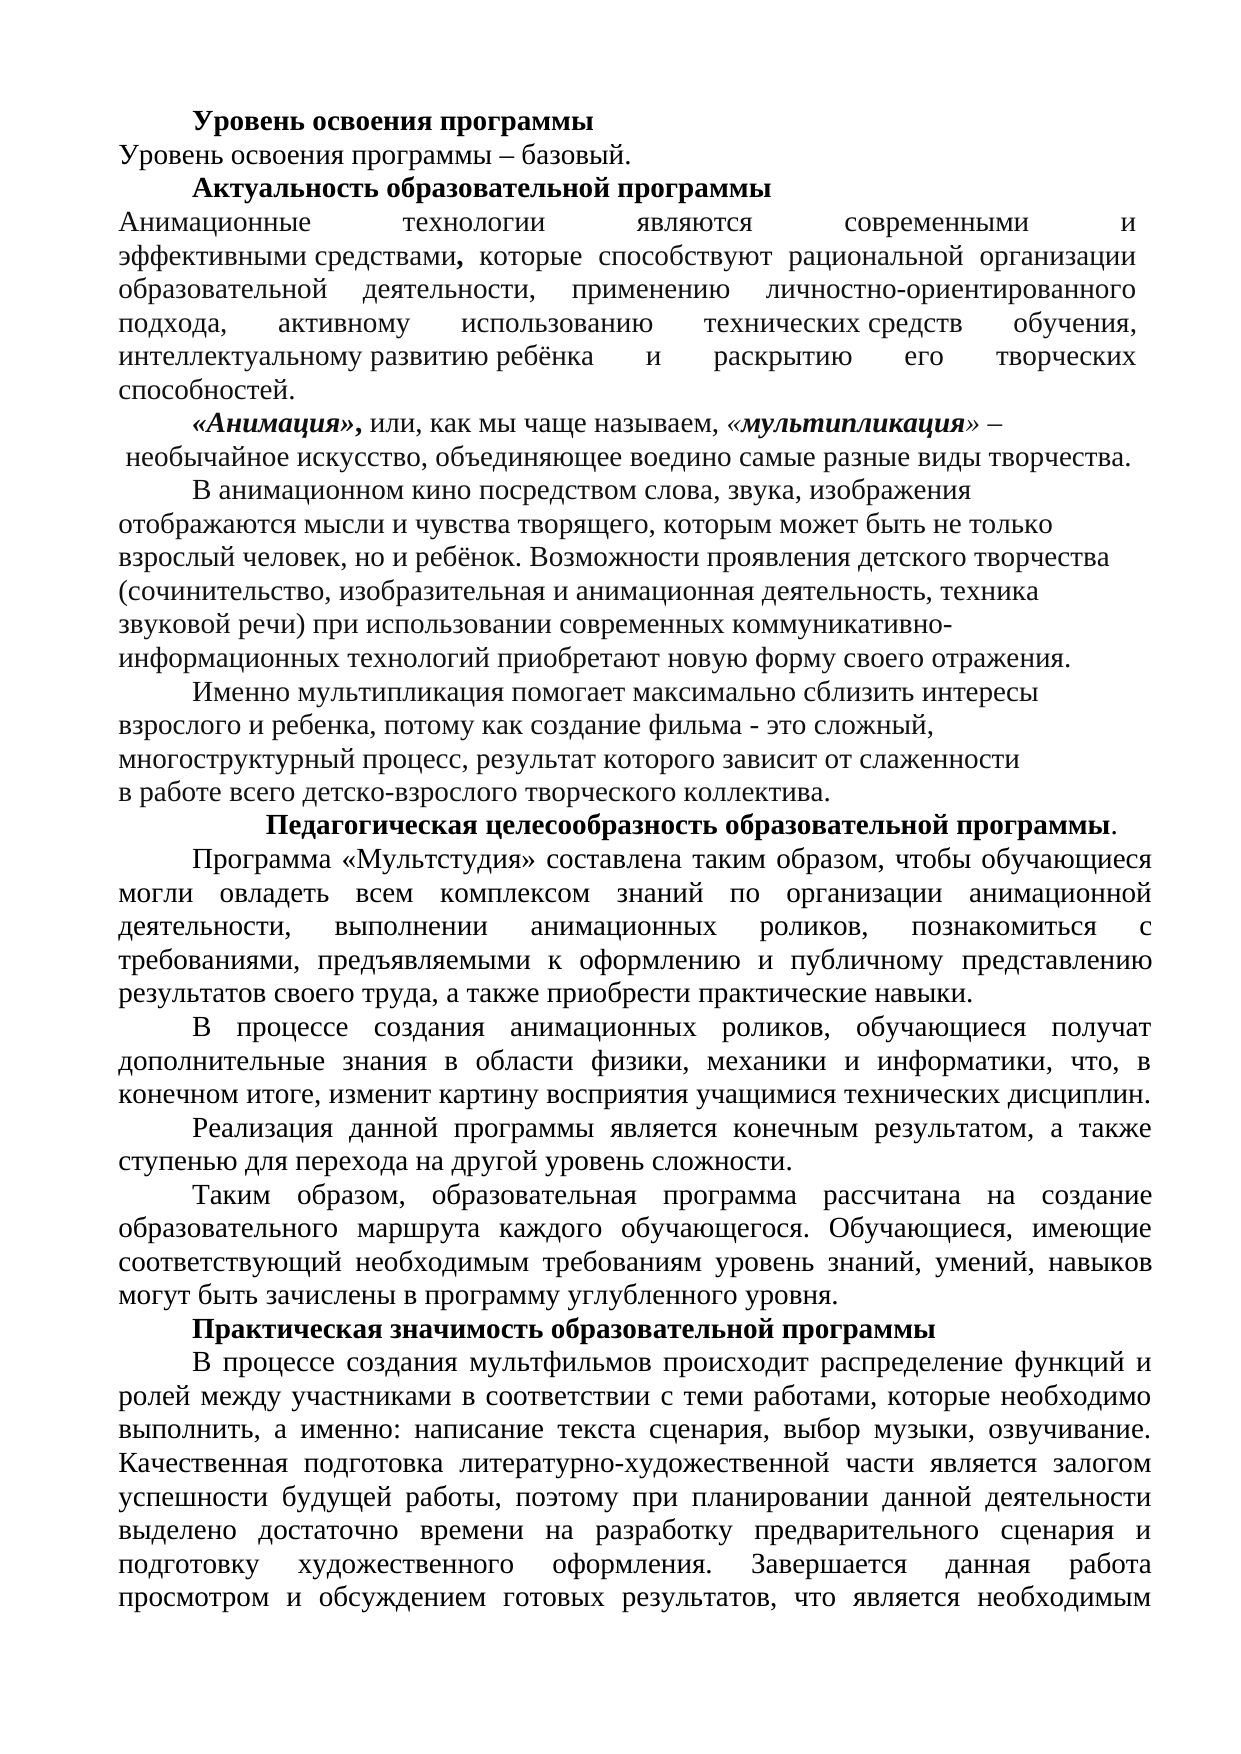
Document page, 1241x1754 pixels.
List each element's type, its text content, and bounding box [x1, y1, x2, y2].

text Таким образом, образовательная программа рассчитана на создание образовательного маршрута каждого обучающегося. Обучающиеся, имеющие соответствующий необходимым требованиям уровень знаний, умений, навыков могут быть зачислены в программу углубленного уровня. [118, 1177, 1153, 1311]
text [118, 1344, 1152, 1613]
text Уровень освоения программы – базовый. [118, 137, 1137, 171]
text звуковой речи) при использовании современных коммуникативно- [118, 607, 1226, 640]
text Именно мультипликация помогает максимально сблизить интересы [118, 674, 1226, 707]
text отображаются мысли и чувства творящего, которым может быть не только [118, 506, 1226, 539]
text многоструктурный процесс, результат которого зависит от слаженности [118, 741, 1226, 774]
text Уровень освоения программы [118, 103, 1137, 137]
text Педагогическая целесообразность образовательной программы. [192, 808, 1226, 841]
text Анимационные технологии являются современными и эффективными средствами, которые способствуют рациональной организации образовательной деятельности, применению личностно-ориентированного подхода, активному использованию технических средств обучения, интеллектуальному развитию ребёнка и раскрытию его творческих способностей. [118, 204, 1137, 405]
text необычайное искусство, объединяющее воедино самые разные виды творчества. [118, 439, 1226, 472]
text взрослый человек, но и ребёнок. Возможности проявления детского творчества (сочинительство, изобразительная и анимационная деятельность, техника [118, 539, 1226, 607]
text Практическая значимость образовательной программы [118, 1311, 1153, 1344]
text «Анимация», или, как мы чаще называем, «мультипликация» – [118, 405, 1226, 439]
text информационных технологий приобретают новую форму своего отражения. [118, 640, 1226, 674]
text Программа «Мультстудия» составлена таким образом, чтобы обучающиеся могли овладеть всем комплексом знаний по организации анимационной деятельности, выполнении анимационных роликов, познакомиться с требованиями, предъявляемыми к оформлению и публичному представлению результатов своего труда, а также приобрести практические навыки. [118, 841, 1152, 1009]
text в работе всего детско-взрослого творческого коллектива. [118, 774, 1226, 808]
text В анимационном кино посредством слова, звука, изображения [118, 472, 1226, 506]
text взрослого и ребенка, потому как создание фильма - это сложный, [118, 707, 1226, 741]
text В процессе создания анимационных роликов, обучающиеся получат дополнительные знания в области физики, механики и информатики, что, в конечном итоге, изменит картину восприятия учащимися технических дисциплин. [118, 1009, 1152, 1110]
text Актуальность образовательной программы [118, 171, 1137, 204]
text Реализация данной программы является конечным результатом, а также ступенью для перехода на другой уровень сложности. [118, 1110, 1152, 1177]
